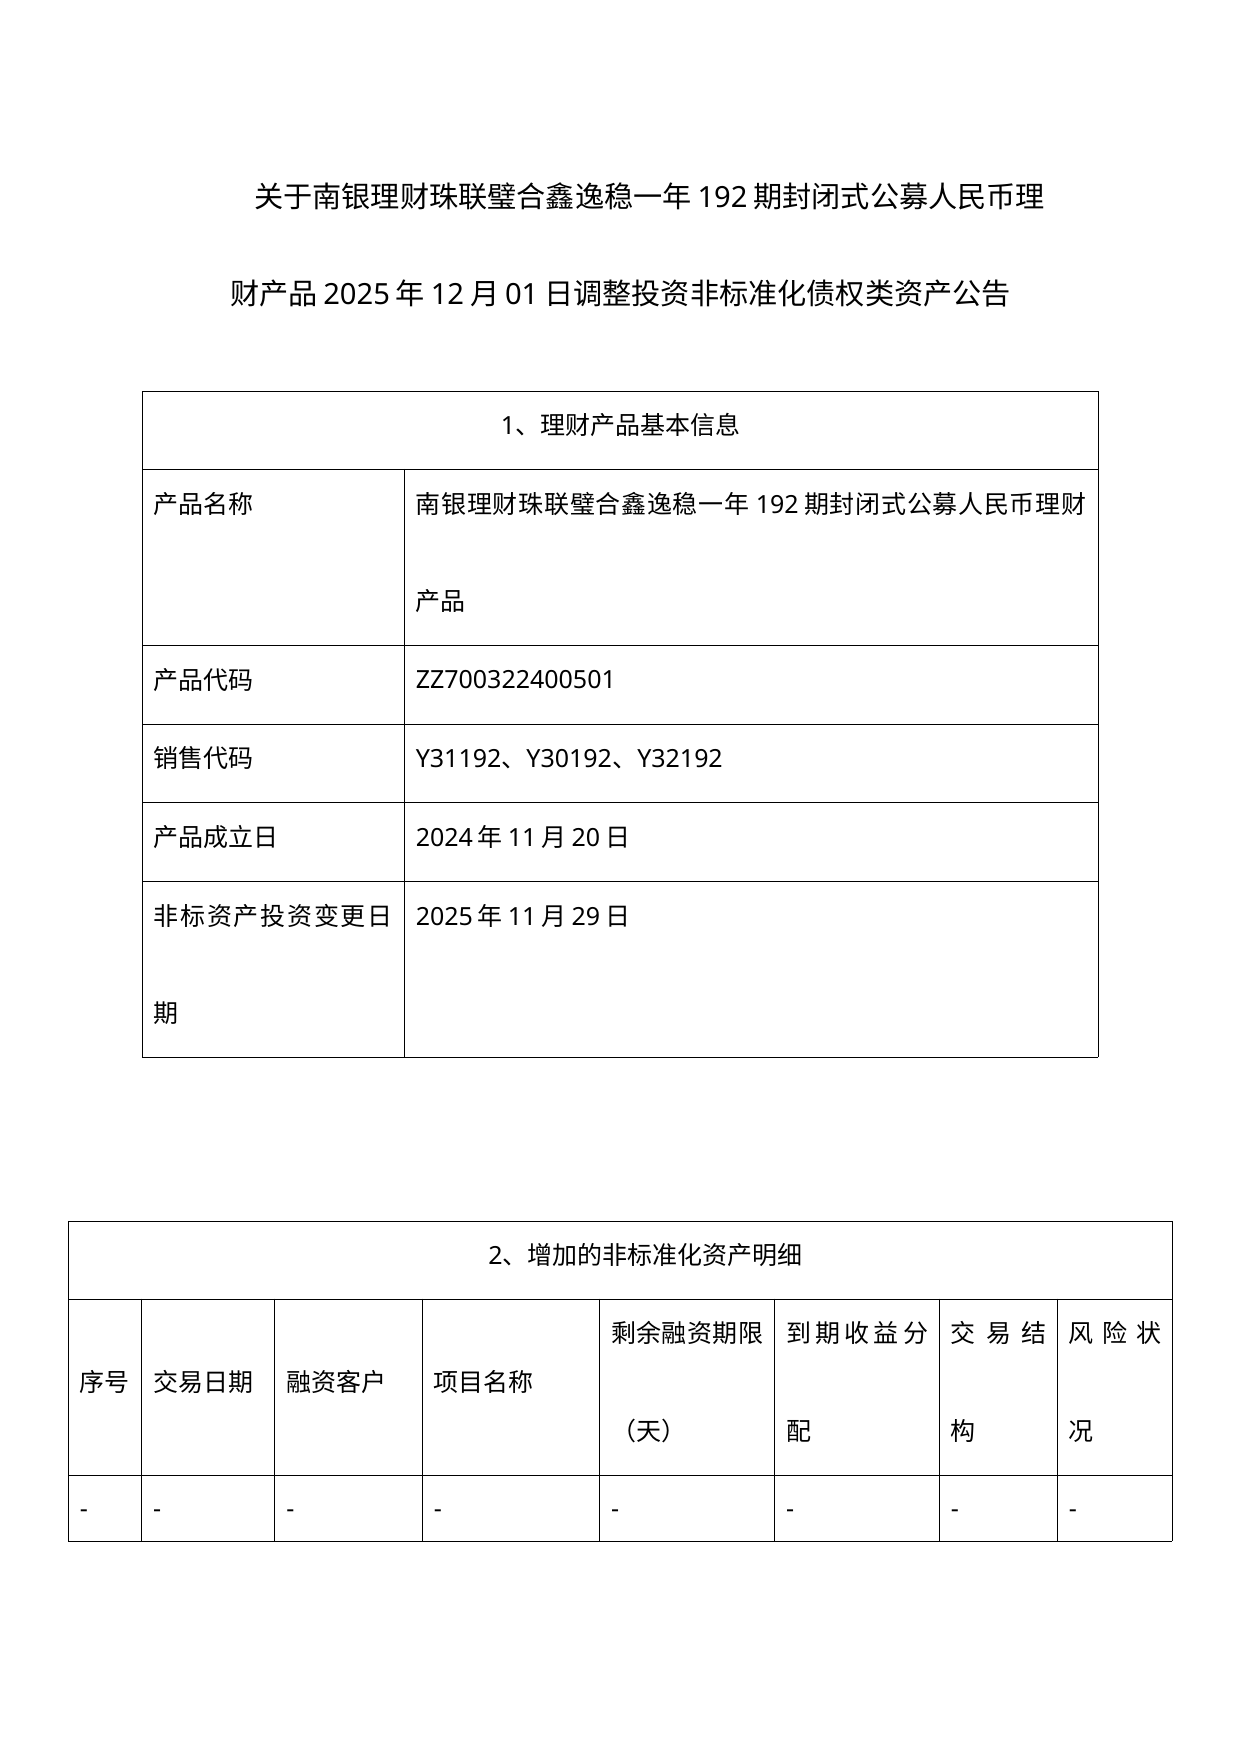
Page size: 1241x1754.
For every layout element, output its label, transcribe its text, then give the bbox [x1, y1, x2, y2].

table_cell 交易日期 [142, 1300, 274, 1474]
text 关于南银理财珠联璧合鑫逸稳一年192期封闭式公募人民币理财产品2025年12月01日调整投资非标准化债权类资产公告 [187, 162, 1053, 324]
table_cell 风险状况 [1058, 1300, 1172, 1474]
table_cell 融资客户 [275, 1300, 422, 1474]
table_cell 南银理财珠联璧合鑫逸稳一年192期封闭式公募人民币理财产品 [405, 470, 1098, 645]
table_cell 序号 [69, 1300, 141, 1474]
table_cell 剩余融资期限（天） [600, 1300, 774, 1474]
table_cell 产品成立日 [143, 803, 404, 881]
table_cell - [775, 1476, 939, 1541]
table_cell 到期收益分配 [775, 1300, 939, 1474]
table_cell - [423, 1476, 599, 1541]
table_header 1、理财产品基本信息 [143, 392, 1098, 469]
table_cell 非标资产投资变更日期 [143, 882, 404, 1057]
table_cell - [69, 1476, 141, 1541]
table_cell - [1058, 1476, 1172, 1541]
table_cell 项目名称 [423, 1300, 599, 1474]
table_cell 2024年11月20日 [405, 803, 1098, 881]
table_header 2、增加的非标准化资产明细 [69, 1222, 1172, 1298]
table_cell - [940, 1476, 1057, 1541]
table_cell - [275, 1476, 422, 1541]
table_cell 2025年11月29日 [405, 882, 1098, 1057]
table_cell 产品名称 [143, 470, 404, 645]
table_cell - [142, 1476, 274, 1541]
table_cell 销售代码 [143, 725, 404, 802]
table_cell 交易结构 [940, 1300, 1057, 1474]
table_cell 产品代码 [143, 646, 404, 723]
table_cell ZZ700322400501 [405, 646, 1098, 723]
table_cell - [600, 1476, 774, 1541]
table_cell Y31192、Y30192、Y32192 [405, 725, 1098, 802]
